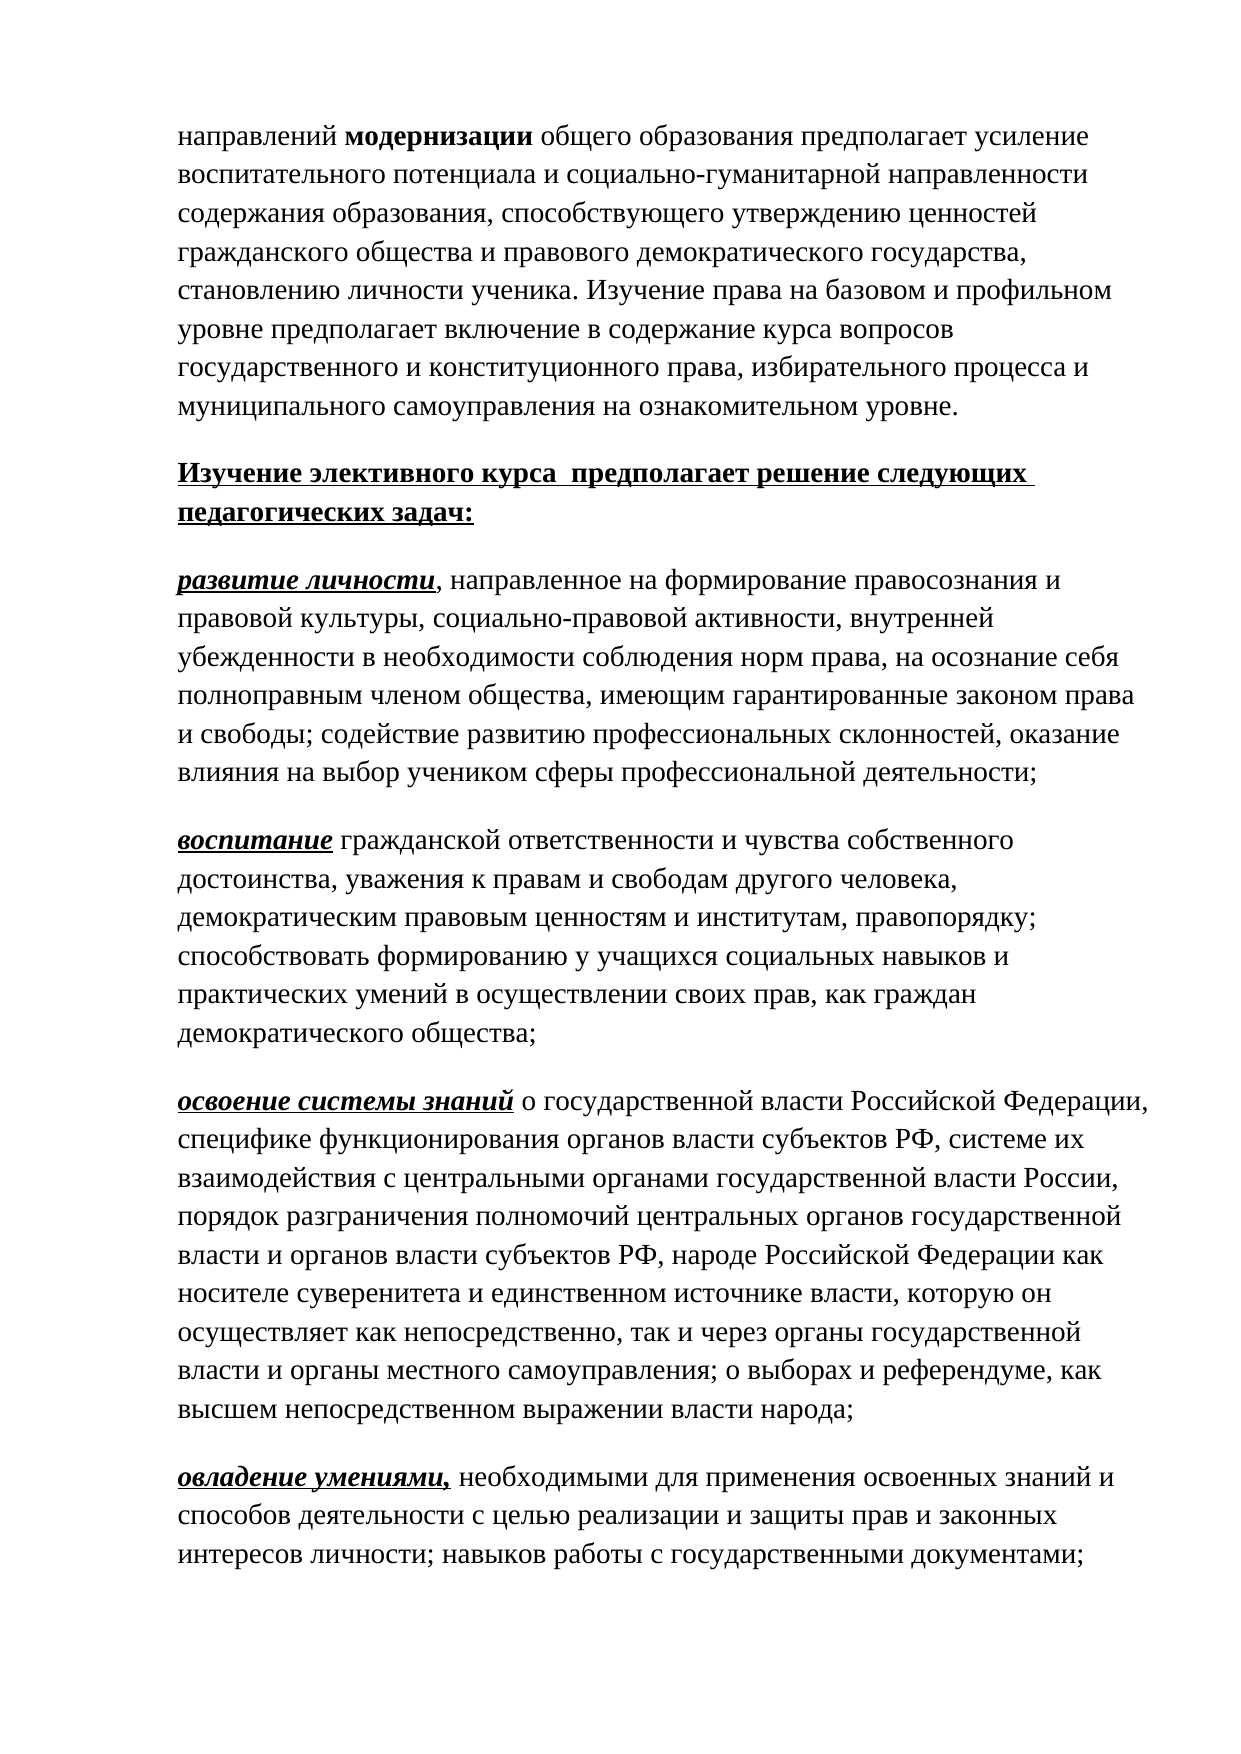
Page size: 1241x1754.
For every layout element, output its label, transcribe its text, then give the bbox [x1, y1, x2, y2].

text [177, 1459, 1152, 1569]
text развитие личности, направленное на формирование правосознания и правовой культуры, социально-правовой активности, внутренней убежденности в необходимости соблюдения норм права, на осознание себя полноправным членом общества, имеющим гарантированные законом права и свободы; содействие развитию профессиональных склонностей, оказание влияния на выбор учеником сферы профессиональной деятельности; [177, 562, 1152, 788]
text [177, 118, 1152, 421]
text освоение системы знаний о государственной власти Российской Федерации, специфике функционирования органов власти субъектов РФ, системе их взаимодействия с центральными органами государственной власти России, порядок разграничения полномочий центральных органов государственной власти и органов власти субъектов РФ, народе Российской Федерации как носителе суверенитета и единственном источнике власти, которую он осуществляет как непосредственно, так и через органы государственной власти и органы местного самоуправления; о выборах и референдуме, как высшем непосредственном выражении власти народа; [177, 1083, 1152, 1424]
text воспитание гражданской ответственности и чувства собственного достоинства, уважения к правам и свободам другого человека, демократическим правовым ценностям и институтам, правопорядку; способствовать формированию у учащихся социальных навыков и практических умений в осуществлении своих прав, как граждан демократического общества; [177, 822, 1152, 1048]
text Изучение элективного курса предполагает решение следующих педагогических задач: [177, 456, 1152, 528]
